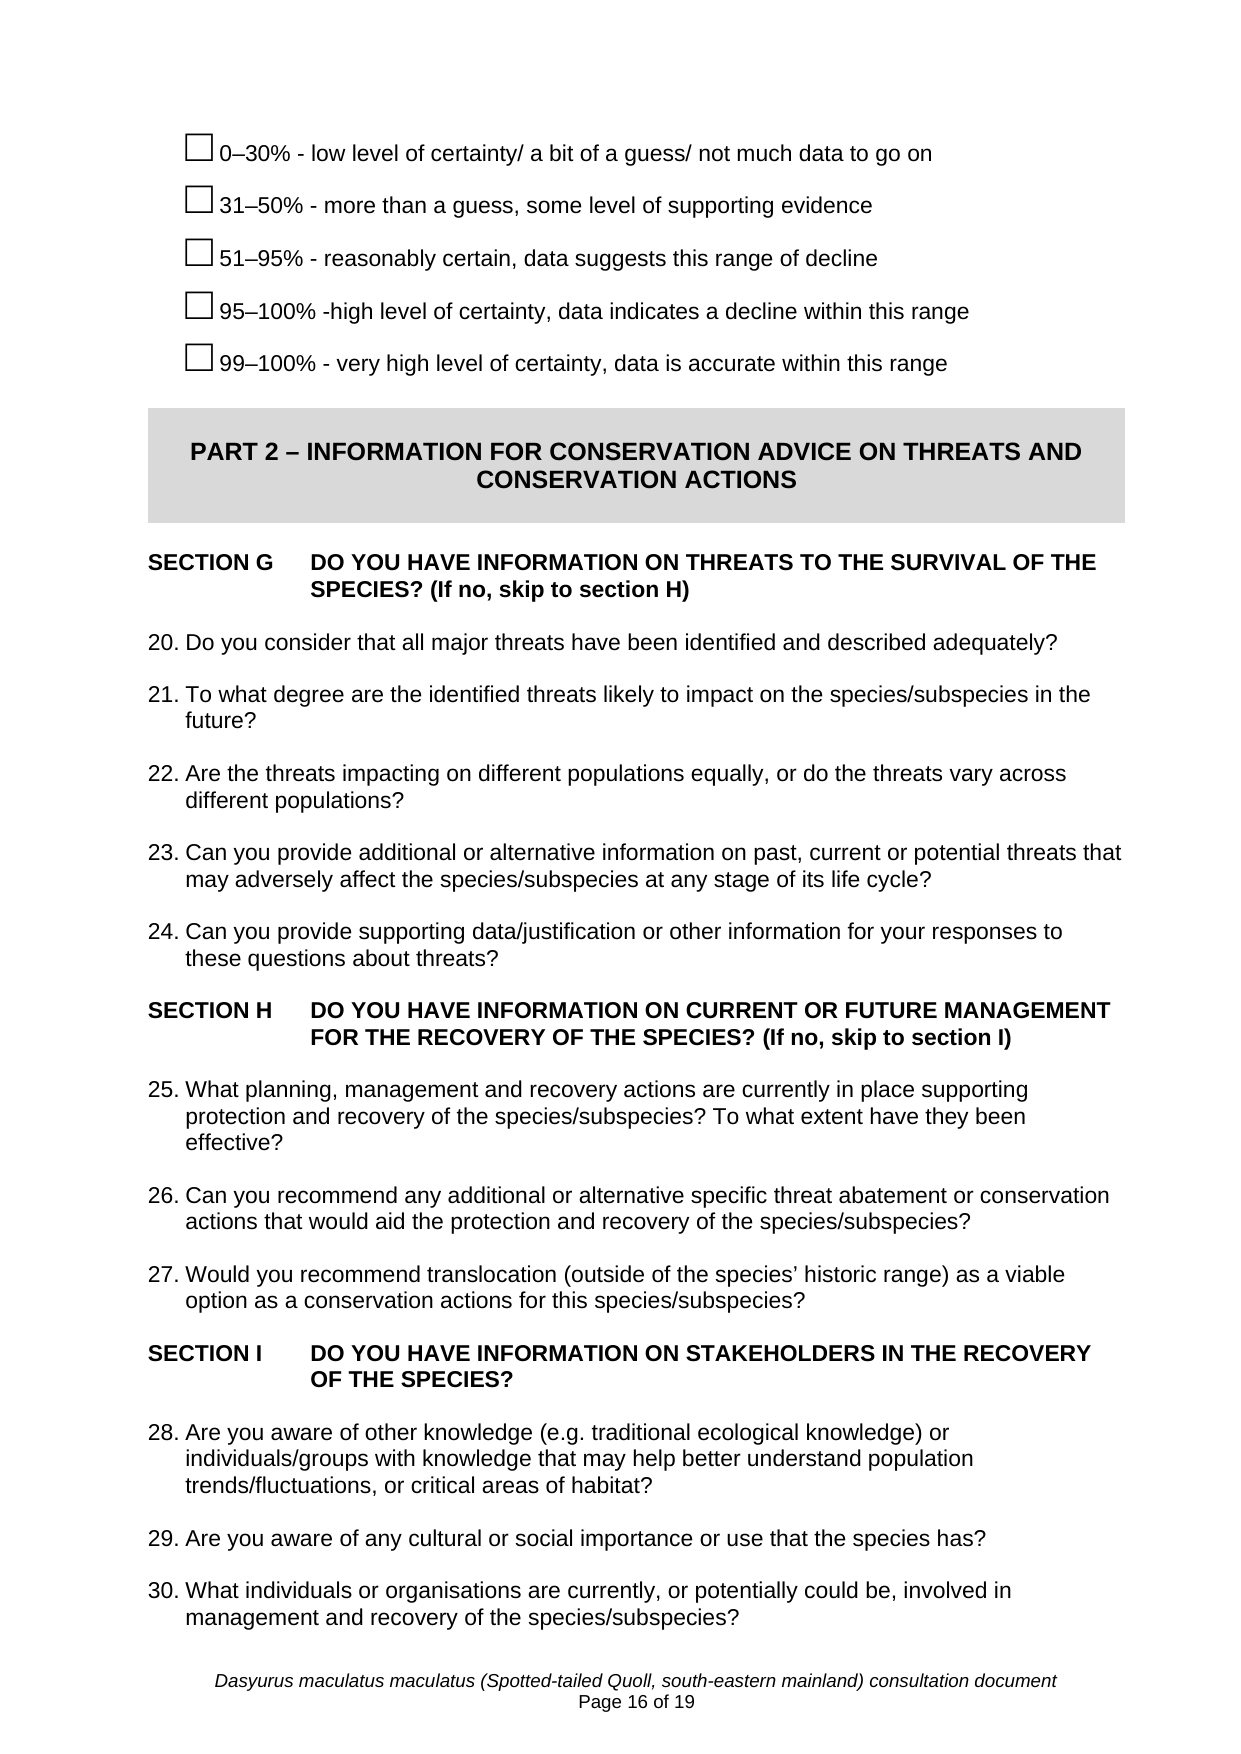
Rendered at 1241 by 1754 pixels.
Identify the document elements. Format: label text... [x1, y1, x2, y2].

text SECTION H DO YOU HAVE INFORMATION ON CURRENT OR FUTURE MANAGEMENT FOR THE RECOVERY OF THE SPECIES? (If no, skip to section I) [148, 997, 1125, 1050]
text □ 31–50% - more than a guess, some level of supporting evidence [148, 171, 1125, 223]
text SECTION I DO YOU HAVE INFORMATION ON STAKEHOLDERS IN THE RECOVERY OF THE SPECIES? [148, 1340, 1125, 1393]
list Would you recommend translocation (outside of the species’ historic range) as a viable option as a conservation actions for this species/subspecies? [148, 1261, 1125, 1314]
list Are you aware of any cultural or social importance or use that the species has? [148, 1524, 1125, 1551]
text □ 95–100% -high level of certainty, data indicates a decline within this range [148, 276, 1125, 329]
list What individuals or organisations are currently, or potentially could be, involved in management and recovery of the species/subspecies? [148, 1577, 1125, 1630]
list Are the threats impacting on different populations equally, or do the threats vary across different populations? [148, 760, 1125, 813]
list Do you consider that all major threats have been identified and described adequately? [148, 628, 1125, 655]
list Can you recommend any additional or alternative specific threat abatement or conservation actions that would aid the protection and recovery of the species/subspecies? [148, 1182, 1125, 1234]
text □ 0–30% - low level of certainty/ a bit of a guess/ not much data to go on [148, 118, 1125, 171]
text SECTION G DO YOU HAVE INFORMATION ON THREATS TO THE SURVIVAL OF THE SPECIES? (If no, skip to section H) [148, 549, 1125, 602]
list Can you provide additional or alternative information on past, current or potential threats that may adversely affect the species/subspecies at any stage of its life cycle? [148, 839, 1125, 892]
text □ 51–95% - reasonably certain, data suggests this range of decline [148, 223, 1125, 276]
text PART 2 – INFORMATION FOR CONSERVATION ADVICE ON THREATS AND CONSERVATION ACTIONS [148, 437, 1125, 494]
list Can you provide supporting data/justification or other information for your responses to these questions about threats? [148, 918, 1125, 971]
list To what degree are the identified threats likely to impact on the species/subspecies in the future? [148, 681, 1125, 734]
text □ 99–100% - very high level of certainty, data is accurate within this range [148, 329, 1125, 382]
list What planning, management and recovery actions are currently in place supporting protection and recovery of the species/subspecies? To what extent have they been effective? [148, 1076, 1125, 1156]
list Are you aware of other knowledge (e.g. traditional ecological knowledge) or individuals/groups with knowledge that may help better understand population trends/fluctuations, or critical areas of habitat? [148, 1419, 1125, 1498]
